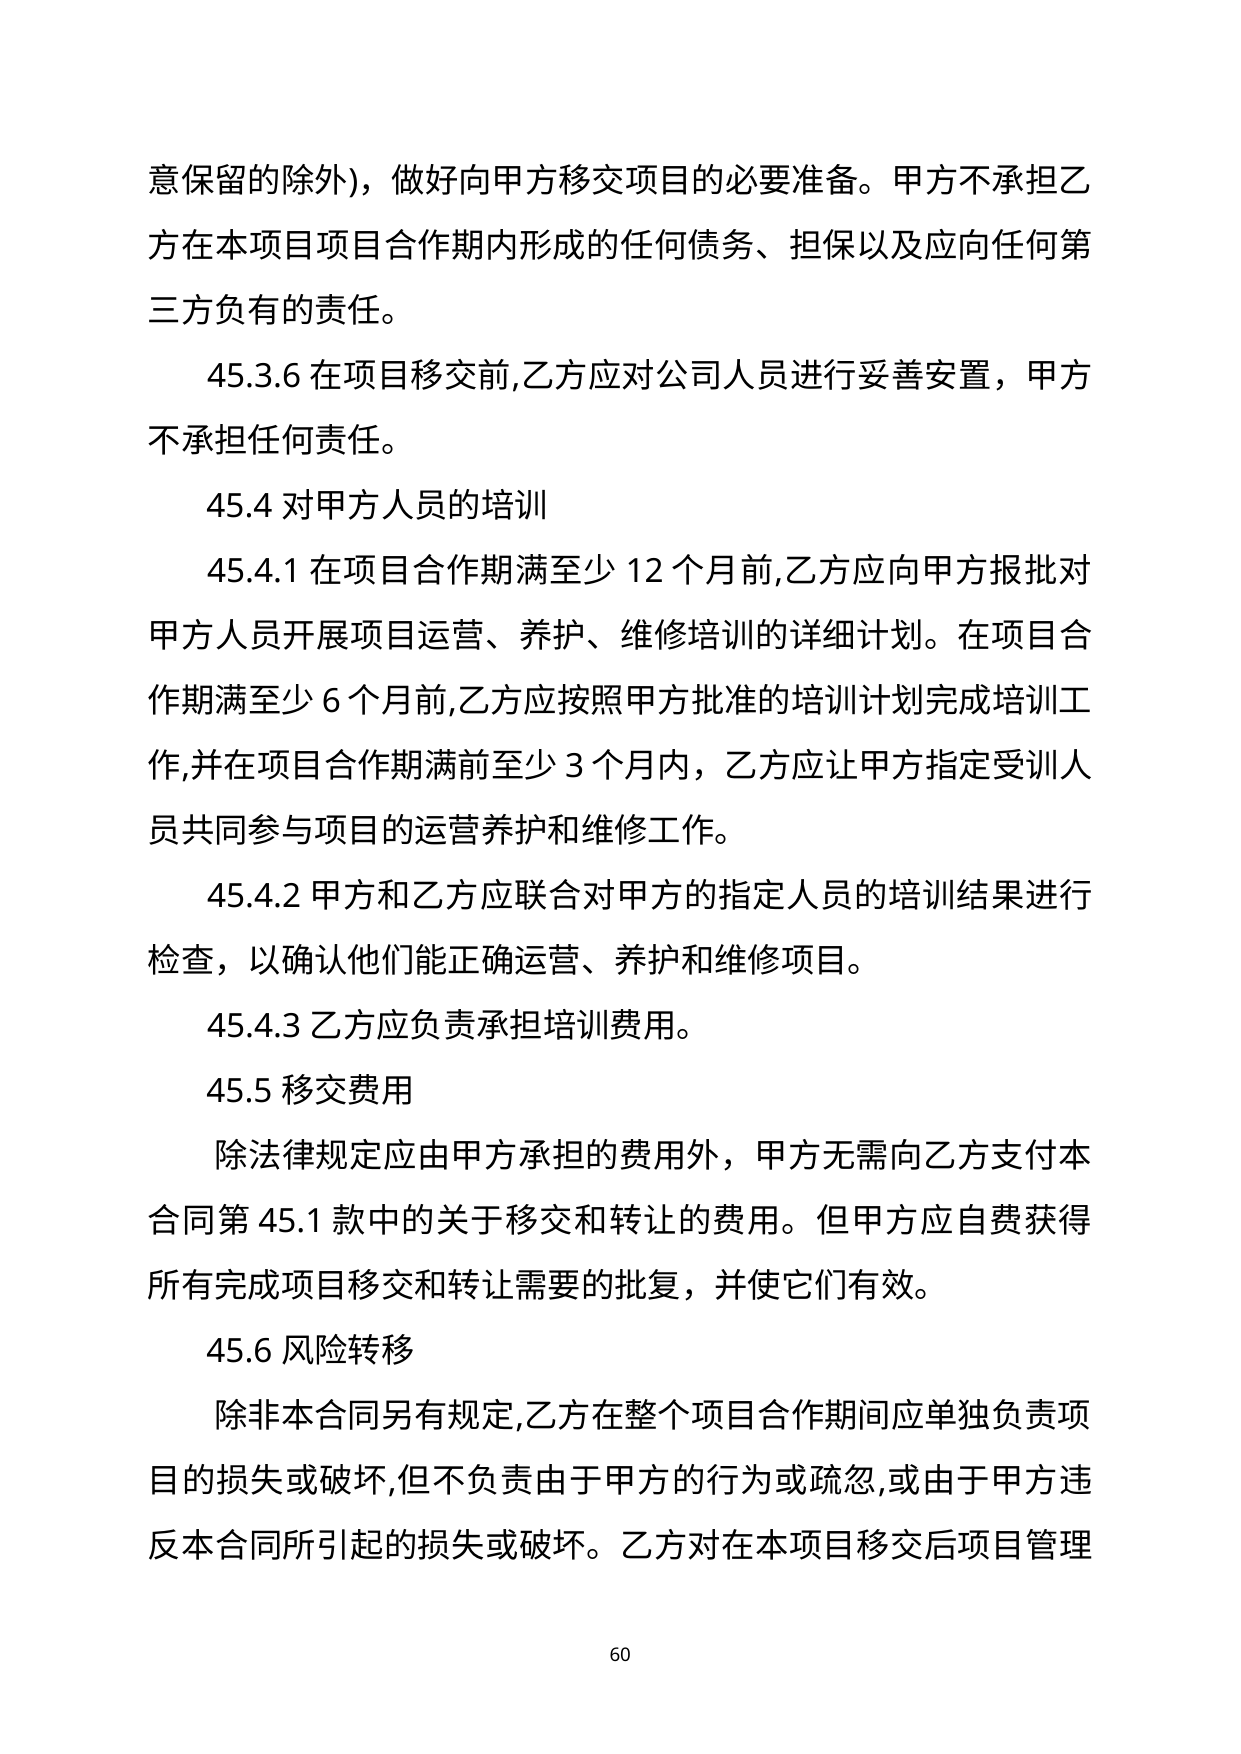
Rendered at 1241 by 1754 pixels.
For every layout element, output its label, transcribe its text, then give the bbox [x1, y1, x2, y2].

text 甲方和乙方应联合对甲方的指定人员的培训结果进行检查，以确认他们能正确运营、养护和维修项目。 [148, 861, 1092, 991]
text 在项目移交前,乙方应对公司人员进行妥善安置，甲方不承担任何责任。 [148, 341, 1092, 471]
text 移交费用 [148, 1056, 1092, 1121]
text 对甲方人员的培训 [148, 471, 1092, 536]
text 除法律规定应由甲方承担的费用外，甲方无需向乙方支付本合同第45.1款中的关于移交和转让的费用。但甲方应自费获得所有完成项目移交和转让需要的批复，并使它们有效。 [148, 1121, 1092, 1316]
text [148, 1381, 1092, 1576]
text 在项目合作期满至少12个月前,乙方应向甲方报批对甲方人员开展项目运营、养护、维修培训的详细计划。在项目合作期满至少6个月前,乙方应按照甲方批准的培训计划完成培训工作,并在项目合作期满前至少3个月内，乙方应让甲方指定受训人员共同参与项目的运营养护和维修工作。 [148, 536, 1092, 861]
text 乙方应负责承担培训费用。 [148, 991, 1092, 1056]
text 风险转移 [148, 1316, 1092, 1381]
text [148, 146, 1092, 341]
